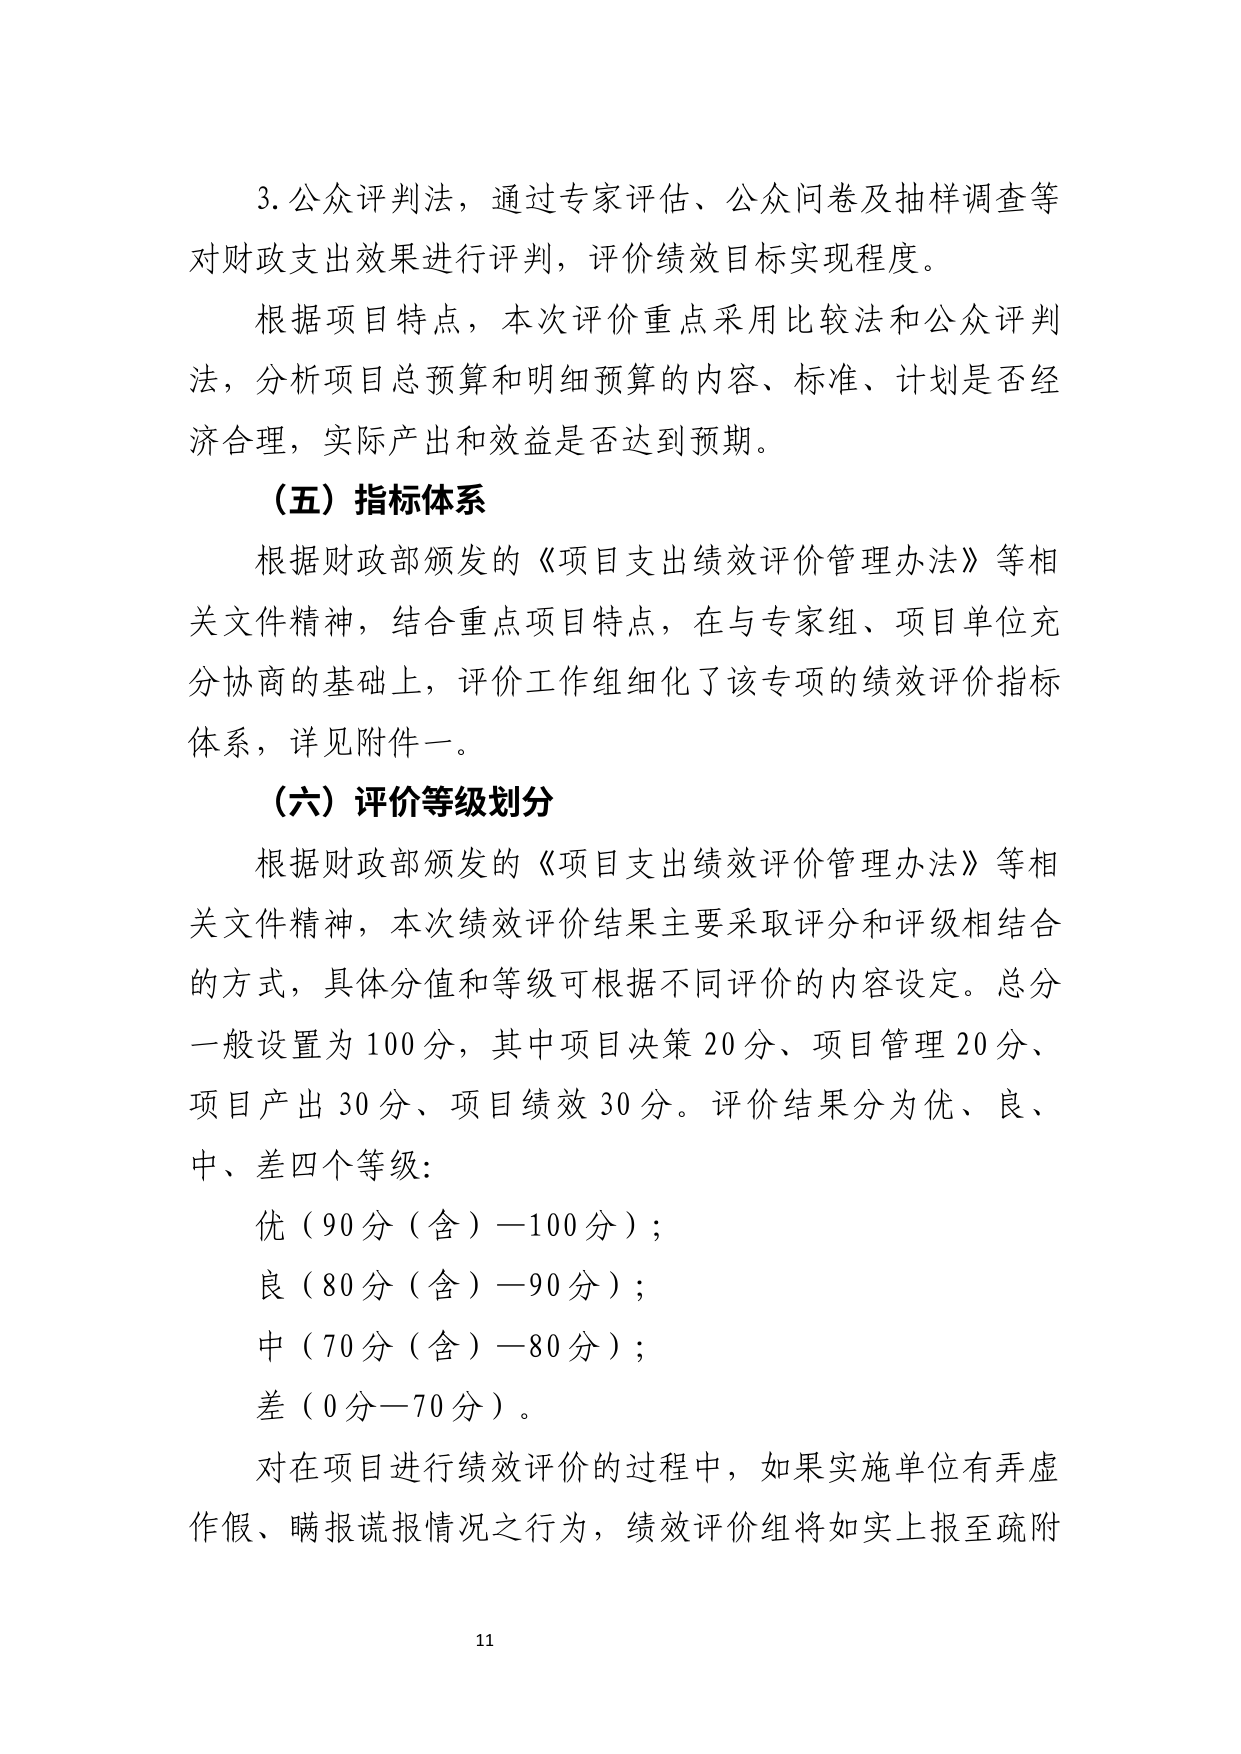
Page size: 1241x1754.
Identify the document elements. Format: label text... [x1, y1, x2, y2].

list （六）评价等级划分 [187, 766, 1063, 827]
text 差（0分—70分）。 [187, 1370, 1063, 1431]
text 中（70分（含）—80分）； [187, 1310, 1063, 1370]
text 根据财政部颁发的《项目支出绩效评价管理办法》等相关文件精神，结合重点项目特点，在与专家组、项目单位充分协商的基础上，评价工作组细化了该专项的绩效评价指标体系，详见附件一。 [187, 524, 1063, 766]
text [187, 1431, 1063, 1552]
list 根据项目特点，本次评价重点采用比较法和公众评判法，分析项目总预算和明细预算的内容、标准、计划是否经济合理，实际产出和效益是否达到预期。 [187, 283, 1063, 464]
list 指标体系 [187, 464, 1063, 524]
text 根据财政部颁发的《项目支出绩效评价管理办法》等相关文件精神，本次绩效评价结果主要采取评分和评级相结合的方式，具体分值和等级可根据不同评价的内容设定。总分一般设置为100分，其中项目决策20分、项目管理20分、项目产出30分、项目绩效30分。评价结果分为优、良、中、差四个等级： [187, 827, 1063, 1189]
text 优（90分（含）—100分）； [187, 1189, 1063, 1249]
list 3.公众评判法，通过专家评估、公众问卷及抽样调查等对财政支出效果进行评判，评价绩效目标实现程度。 [187, 162, 1063, 283]
text 良（80分（含）—90分）； [187, 1249, 1063, 1310]
